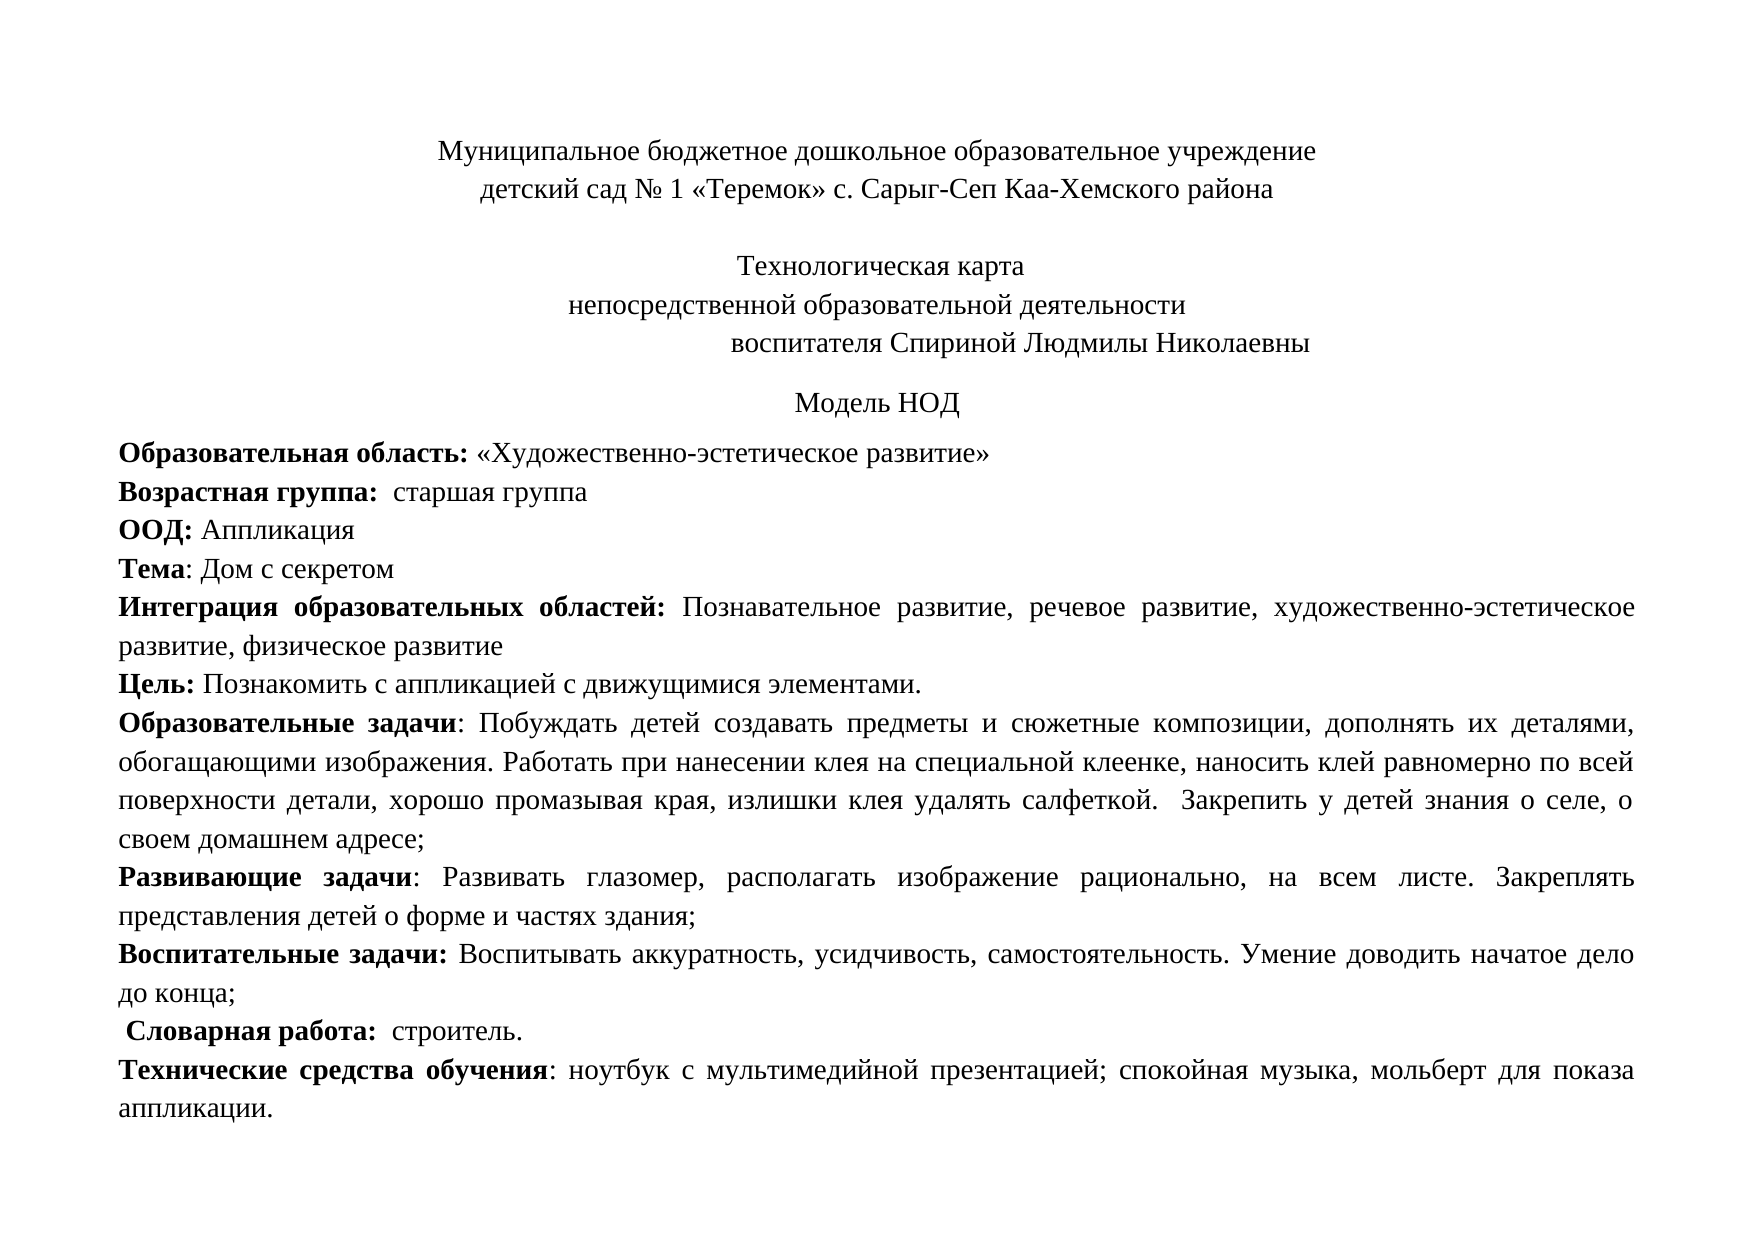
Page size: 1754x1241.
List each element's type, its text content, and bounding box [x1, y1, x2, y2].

text Тема: Дом с секретом [118, 551, 1636, 584]
text непосредственной образовательной деятельности [118, 287, 1636, 321]
text детский сад № 1 «Теремок» с. Сарыг-Сеп Каа-Хемского района [118, 171, 1636, 205]
text Возрастная группа: старшая группа [118, 474, 1636, 507]
text Цель: Познакомить с аппликацией с движущимися элементами. [118, 667, 1636, 700]
text ООД: Аппликация [118, 512, 1636, 546]
text Муниципальное бюджетное дошкольное образовательное учреждение [118, 133, 1636, 166]
text Технологическая карта [118, 248, 1636, 282]
text Технические средства обучения: ноутбук с мультимедийной презентацией; спокойная музыка, мольберт для показа аппликации. [118, 1052, 1636, 1124]
text Воспитательные задачи: Воспитывать аккуратность, усидчивость, самостоятельность. Умение доводить начатое дело до конца; [118, 936, 1636, 1008]
text Интеграция образовательных областей: Познавательное развитие, речевое развитие, художественно-эстетическое развитие, физическое развитие [118, 589, 1636, 662]
text Словарная работа: строитель. [118, 1013, 1636, 1047]
text Развивающие задачи: Развивать глазомер, располагать изображение рационально, на всем листе. Закреплять представления детей о форме и частях здания; [118, 859, 1636, 931]
text Образовательная область: «Художественно-эстетическое развитие» [118, 435, 1636, 469]
text воспитателя Спириной Людмилы Николаевны [118, 326, 1636, 359]
text Модель НОД [118, 385, 1636, 418]
text Образовательные задачи: Побуждать детей создавать предметы и сюжетные композиции, дополнять их деталями, обогащающими изображения. Работать при нанесении клея на специальной клеенке, наносить клей равномерно по всей поверхности детали, хорошо промазывая края, излишки клея удалять салфеткой. Закрепить у детей знания о селе, о своем домашнем адресе; [118, 705, 1636, 854]
